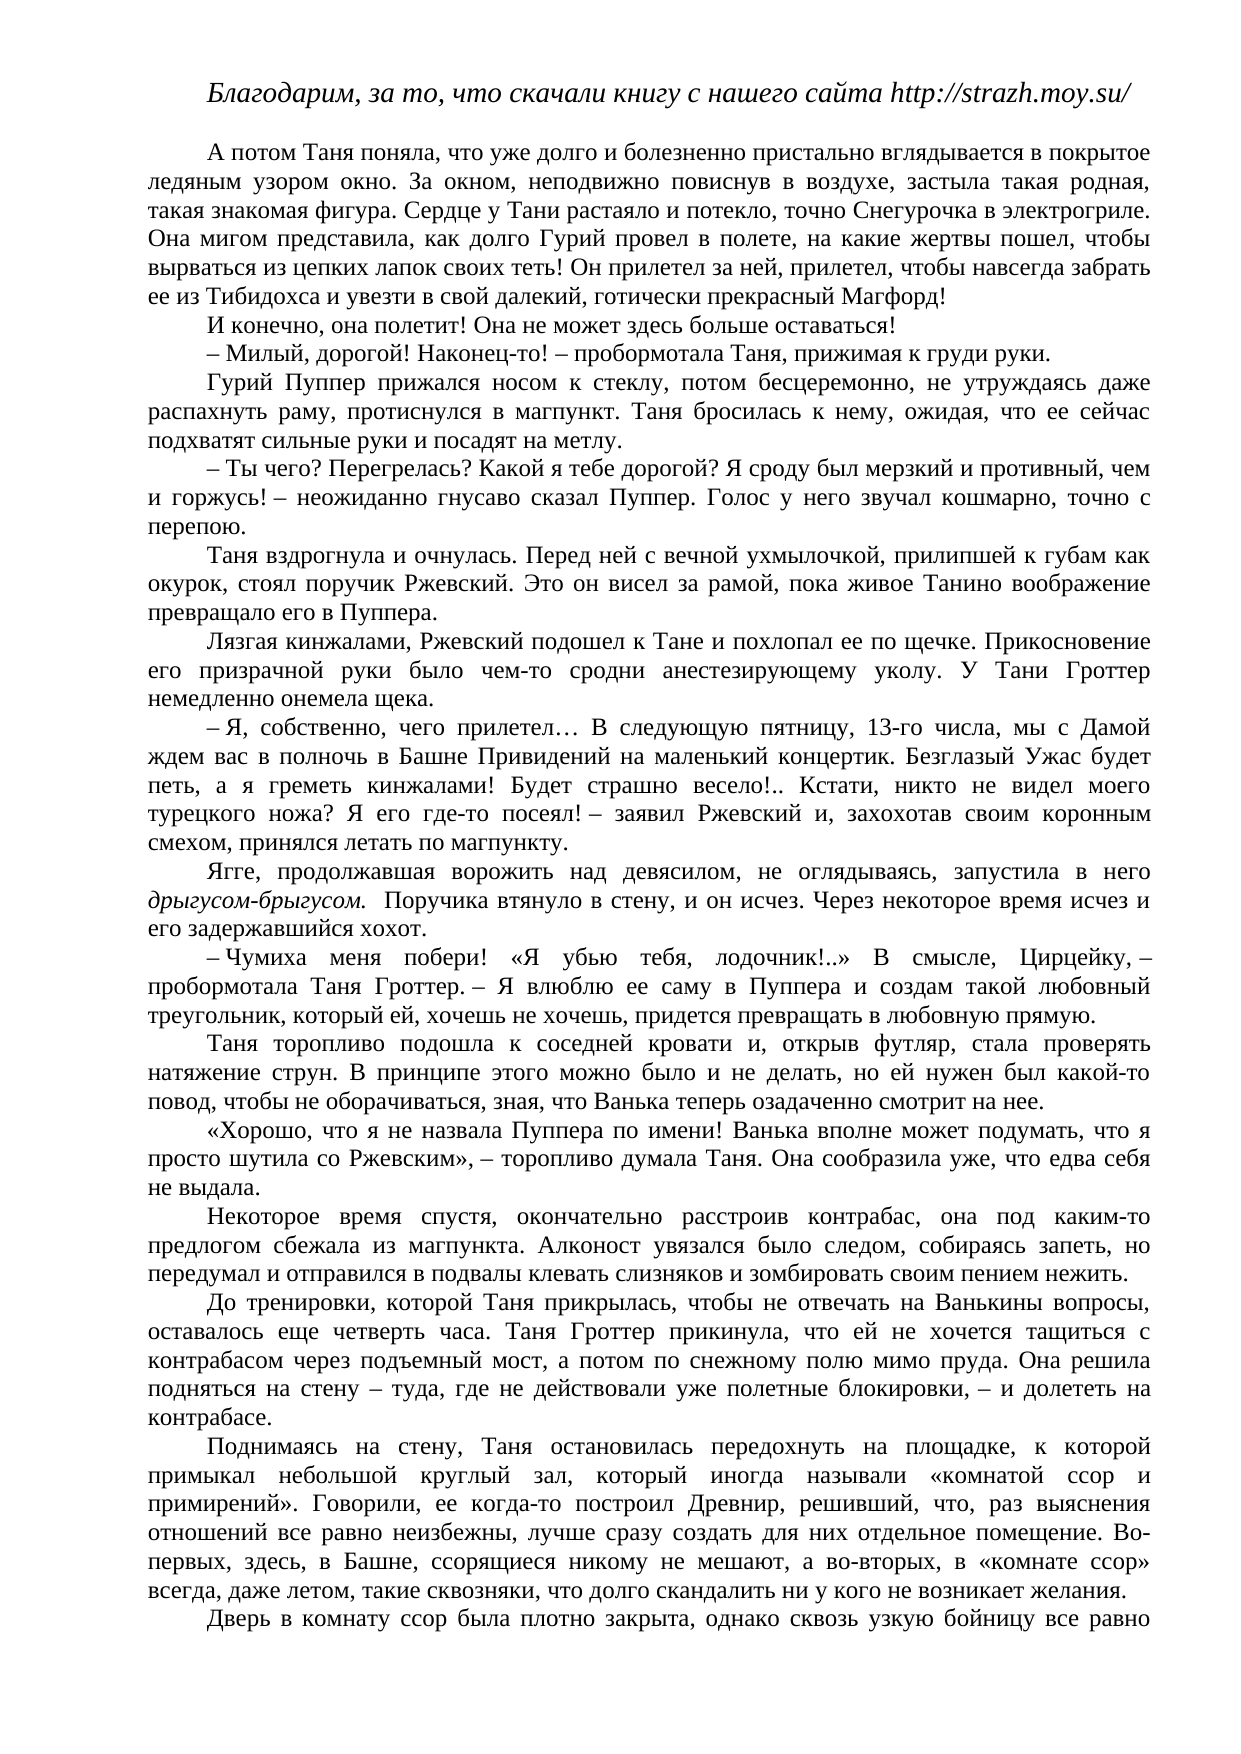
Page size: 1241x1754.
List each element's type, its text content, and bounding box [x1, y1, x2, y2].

text Таня вздрогнула и очнулась. Перед ней с вечной ухмылочкой, прилипшей к губам как окурок, стоял поручик Ржевский. Это он висел за рамой, пока живое Танино воображение превращало его в Пуппера. [148, 540, 1152, 626]
text Поднимаясь на стену, Таня остановилась передохнуть на площадке, к которой примыкал небольшой круглый зал, который иногда называли «комнатой ссор и примирений». Говорили, ее когда-то построил Древнир, решивший, что, раз выяснения отношений все равно неизбежны, лучше сразу создать для них отдельное помещение. Во-первых, здесь, в Башне, ссорящиеся никому не мешают, а во-вторых, в «комнате ссор» всегда, даже летом, такие сквозняки, что долго скандалить ни у кого не возникает желания. [148, 1431, 1152, 1603]
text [148, 1603, 1152, 1632]
text И конечно, она полетит! Она не может здесь больше оставаться! [148, 310, 1152, 338]
text Таня торопливо подошла к соседней кровати и, открыв футляр, стала проверять натяжение струн. В принципе этого можно было и не делать, но ей нужен был какой-то повод, чтобы не оборачиваться, зная, что Ванька теперь озадаченно смотрит на нее. [148, 1028, 1152, 1115]
text Ягге, продолжавшая ворожить над девясилом, не оглядываясь, запустила в него дрыгусом-брыгусом. Поручика втянуло в стену, и он исчез. Через некоторое время исчез и его задержавшийся хохот. [148, 856, 1152, 942]
text Лязгая кинжалами, Ржевский подошел к Тане и похлопал ее по щечке. Прикосновение его призрачной руки было чем-то сродни анестезирующему уколу. У Тани Гроттер немедленно онемела щека. [148, 626, 1152, 712]
text – Чумиха меня побери! «Я убью тебя, лодочник!..» В смысле, Цирцейку, – пробормотала Таня Гроттер. – Я влюблю ее саму в Пуппера и создам такой любовный треугольник, который ей, хочешь не хочешь, придется превращать в любовную прямую. [148, 942, 1152, 1028]
text «Хорошо, что я не назвала Пуппера по имени! Ванька вполне может подумать, что я просто шутила со Ржевским», – торопливо думала Таня. Она сообразила уже, что едва себя не выдала. [148, 1115, 1152, 1201]
text – Милый, дорогой! Наконец-то! – пробормотала Таня, прижимая к груди руки. [148, 338, 1152, 367]
text – Ты чего? Перегрелась? Какой я тебе дорогой? Я сроду был мерзкий и противный, чем и горжусь! – неожиданно гнусаво сказал Пуппер. Голос у него звучал кошмарно, точно с перепою. [148, 453, 1152, 540]
text А потом Таня поняла, что уже долго и болезненно пристально вглядывается в покрытое ледяным узором окно. За окном, неподвижно повиснув в воздухе, застыла такая родная, такая знакомая фигура. Сердце у Тани растаяло и потекло, точно Снегурочка в электрогриле. Она мигом представила, как долго Гурий провел в полете, на какие жертвы пошел, чтобы вырваться из цепких лапок своих теть! Он прилетел за ней, прилетел, чтобы навсегда забрать ее из Тибидохса и увезти в свой далекий, готически прекрасный Магфорд! [148, 137, 1152, 310]
text До тренировки, которой Таня прикрылась, чтобы не отвечать на Ванькины вопросы, оставалось еще четверть часа. Таня Гроттер прикинула, что ей не хочется тащиться с контрабасом через подъемный мост, а потом по снежному полю мимо пруда. Она решила подняться на стену – туда, где не действовали уже полетные блокировки, – и долететь на контрабасе. [148, 1287, 1152, 1431]
text – Я, собственно, чего прилетел… В следующую пятницу, 13-го числа, мы с Дамой ждем вас в полночь в Башне Привидений на маленький концертик. Безглазый Ужас будет петь, а я греметь кинжалами! Будет страшно весело!.. Кстати, никто не видел моего турецкого ножа? Я его где-то посеял! – заявил Ржевский и, захохотав своим коронным смехом, принялся летать по магпункту. [148, 712, 1152, 856]
text Некоторое время спустя, окончательно расстроив контрабас, она под каким-то предлогом сбежала из магпункта. Алконост увязался было следом, собираясь запеть, но передумал и отправился в подвалы клевать слизняков и зомбировать своим пением нежить. [148, 1201, 1152, 1287]
text Гурий Пуппер прижался носом к стеклу, потом бесцеремонно, не утруждаясь даже распахнуть раму, протиснулся в магпункт. Таня бросилась к нему, ожидая, что ее сейчас подхватят сильные руки и посадят на метлу. [148, 367, 1152, 453]
